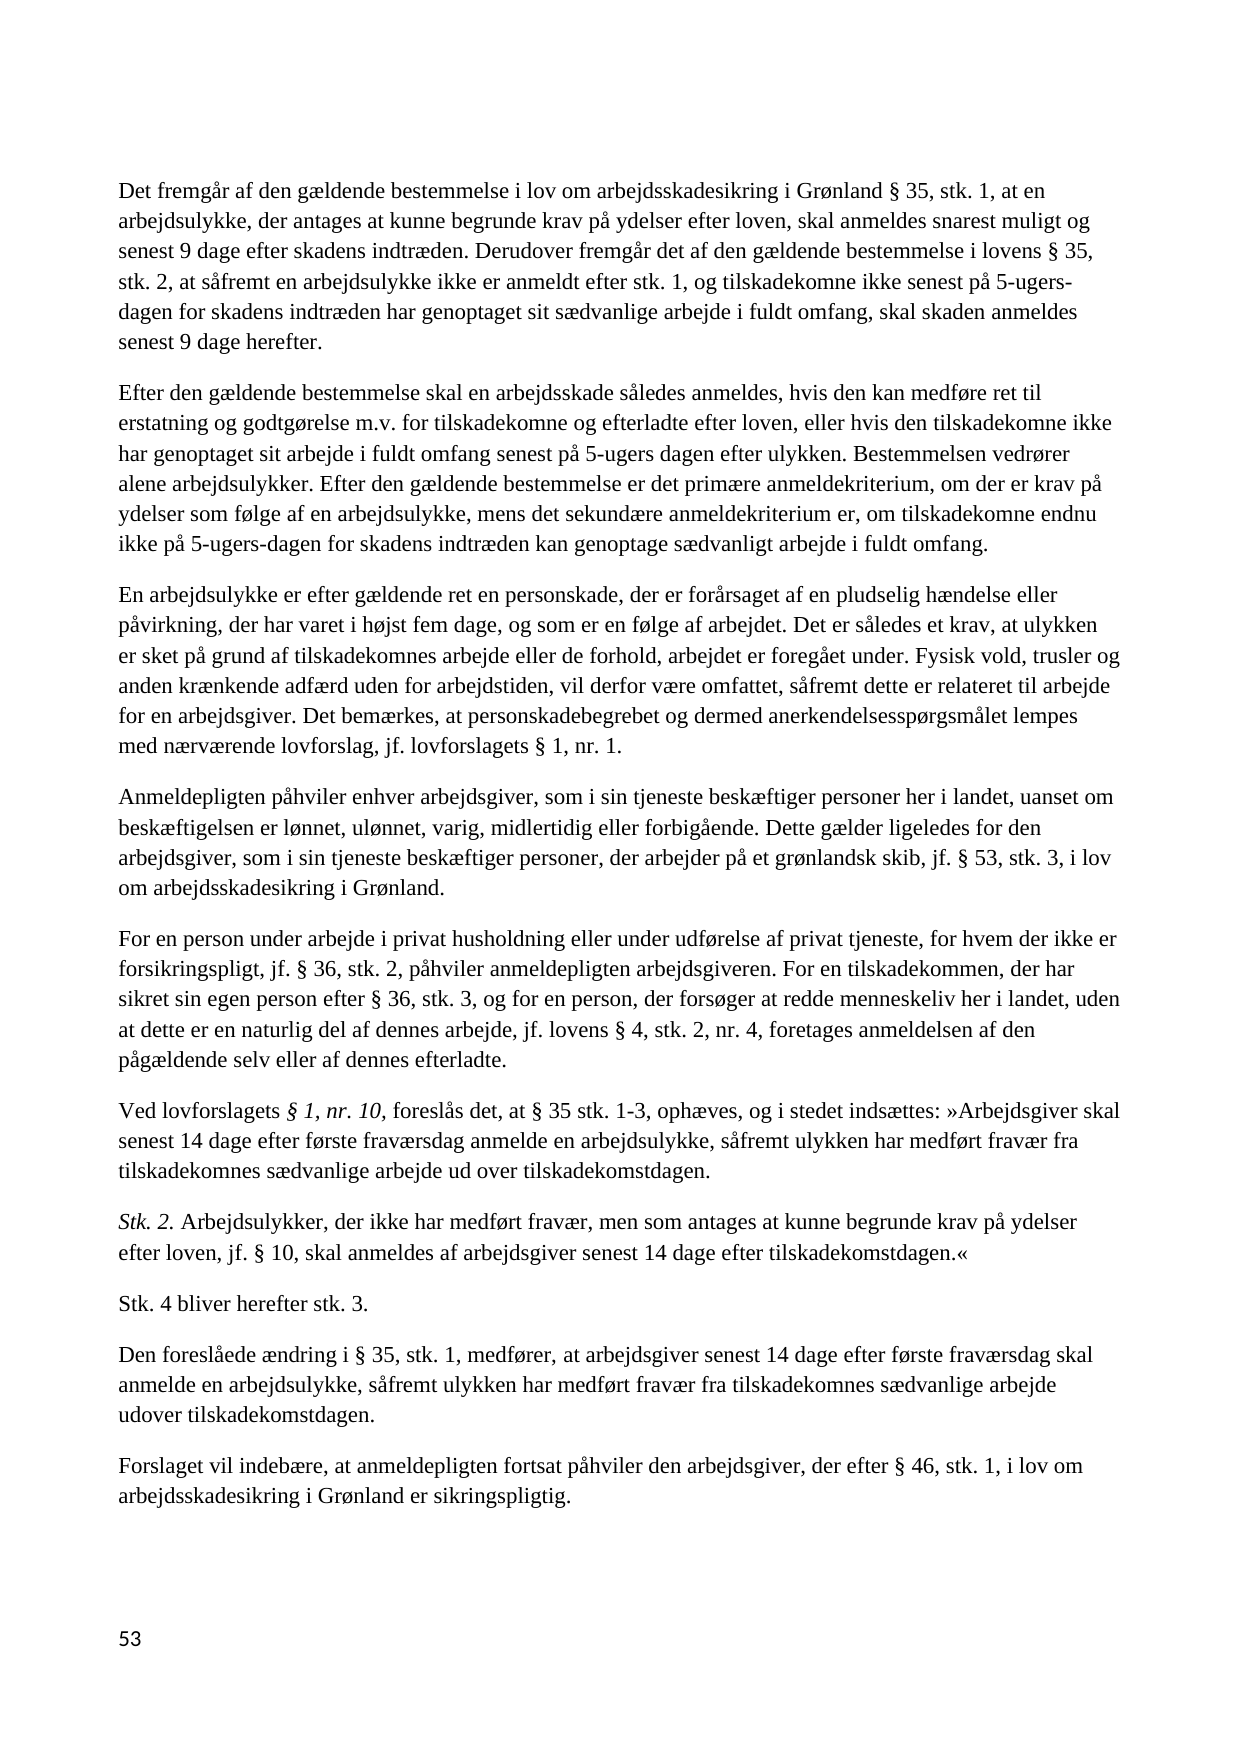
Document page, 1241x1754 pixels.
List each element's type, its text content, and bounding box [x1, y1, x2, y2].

text En arbejdsulykke er efter gældende ret en personskade, der er forårsaget af en pludselig hændelse eller påvirkning, der har varet i højst fem dage, og som er en følge af arbejdet. Det er således et krav, at ulykken er sket på grund af tilskadekomnes arbejde eller de forhold, arbejdet er foregået under. Fysisk vold, trusler og anden krænkende adfærd uden for arbejdstiden, vil derfor være omfattet, såfremt dette er relateret til arbejde for en arbejdsgiver. Det bemærkes, at personskadebegrebet og dermed anerkendelsesspørgsmålet lempes med nærværende lovforslag, jf. lovforslagets § 1, nr. 1. [118, 581, 1122, 759]
text Det fremgår af den gældende bestemmelse i lov om arbejdsskadesikring i Grønland § 35, stk. 1, at en arbejdsulykke, der antages at kunne begrunde krav på ydelser efter loven, skal anmeldes snarest muligt og senest 9 dage efter skadens indtræden. Derudover fremgår det af den gældende bestemmelse i lovens § 35, stk. 2, at såfremt en arbejdsulykke ikke er anmeldt efter stk. 1, og tilskadekomne ikke senest på 5-ugers-dagen for skadens indtræden har genoptaget sit sædvanlige arbejde i fuldt omfang, skal skaden anmeldes senest 9 dage herefter. [118, 177, 1122, 354]
text Ved lovforslagets § 1, nr. 10, foreslås det, at § 35 stk. 1-3, ophæves, og i stedet indsættes: »Arbejdsgiver skal senest 14 dage efter første fraværsdag anmelde en arbejdsulykke, såfremt ulykken har medført fravær fra tilskadekomnes sædvanlige arbejde ud over tilskadekomstdagen. [118, 1097, 1122, 1184]
text For en person under arbejde i privat husholdning eller under udførelse af privat tjeneste, for hvem der ikke er forsikringspligt, jf. § 36, stk. 2, påhviler anmeldepligten arbejdsgiveren. For en tilskadekommen, der har sikret sin egen person efter § 36, stk. 3, og for en person, der forsøger at redde menneskeliv her i landet, uden at dette er en naturlig del af dennes arbejde, jf. lovens § 4, stk. 2, nr. 4, foretages anmeldelsen af den pågældende selv eller af dennes efterladte. [118, 925, 1122, 1072]
text Den foreslåede ændring i § 35, stk. 1, medfører, at arbejdsgiver senest 14 dage efter første fraværsdag skal anmelde en arbejdsulykke, såfremt ulykken har medført fravær fra tilskadekomnes sædvanlige arbejde udover tilskadekomstdagen. [118, 1341, 1122, 1427]
text Forslaget vil indebære, at anmeldepligten fortsat påhviler den arbejdsgiver, der efter § 46, stk. 1, i lov om arbejdsskadesikring i Grønland er sikringspligtig. [118, 1452, 1122, 1509]
text Stk. 2. Arbejdsulykker, der ikke har medført fravær, men som antages at kunne begrunde krav på ydelser efter loven, jf. § 10, skal anmeldes af arbejdsgiver senest 14 dage efter tilskadekomstdagen.« [118, 1208, 1122, 1265]
text Stk. 4 bliver herefter stk. 3. [118, 1290, 1122, 1316]
text Efter den gældende bestemmelse skal en arbejdsskade således anmeldes, hvis den kan medføre ret til erstatning og godtgørelse m.v. for tilskadekomne og efterladte efter loven, eller hvis den tilskadekomne ikke har genoptaget sit arbejde i fuldt omfang senest på 5-ugers dagen efter ulykken. Bestemmelsen vedrører alene arbejdsulykker. Efter den gældende bestemmelse er det primære anmeldekriterium, om der er krav på ydelser som følge af en arbejdsulykke, mens det sekundære anmeldekriterium er, om tilskadekomne endnu ikke på 5-ugers-dagen for skadens indtræden kan genoptage sædvanligt arbejde i fuldt omfang. [118, 379, 1122, 557]
text Anmeldepligten påhviler enhver arbejdsgiver, som i sin tjeneste beskæftiger personer her i landet, uanset om beskæftigelsen er lønnet, ulønnet, varig, midlertidig eller forbigående. Dette gælder ligeledes for den arbejdsgiver, som i sin tjeneste beskæftiger personer, der arbejder på et grønlandsk skib, jf. § 53, stk. 3, i lov om arbejdsskadesikring i Grønland. [118, 783, 1122, 900]
